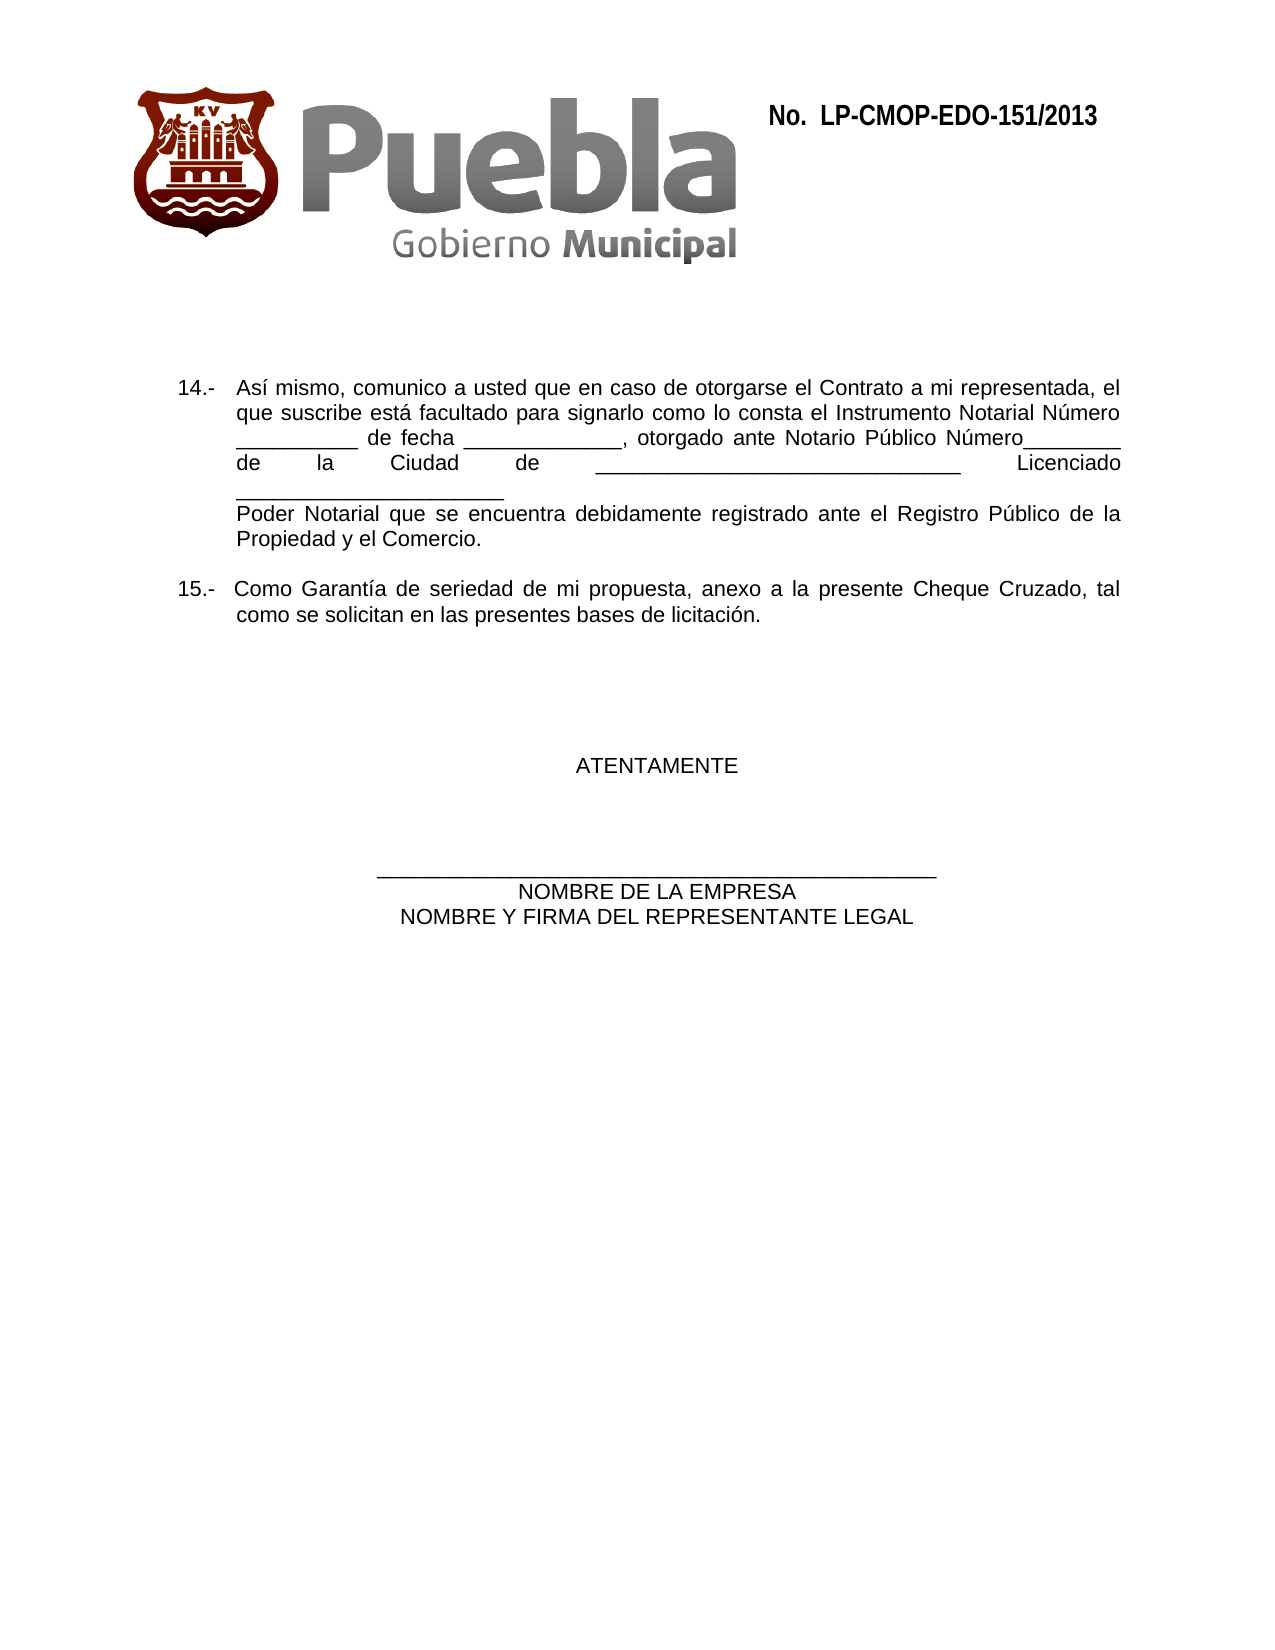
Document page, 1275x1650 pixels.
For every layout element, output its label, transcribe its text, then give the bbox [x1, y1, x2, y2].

text ATENTAMENTE [192, 753, 1122, 778]
text 15.- Como Garantía de seriedad de mi propuesta, anexo a la presente Cheque Cruzado, tal como se solicitan en las presentes bases de licitación. [177, 576, 1122, 627]
text 14.- Así mismo, comunico a usted que en caso de otorgarse el Contrato a mi representada, el que suscribe está facultado para signarlo como lo consta el Instrumento Notarial Número __________ de fecha _____________, otorgado ante Notario Público Número________ de de ______________________________ Licenciado ______________________ Poder Notarial que se encuentra debidamente registrado ante el Registro Público de y el Comercio. [177, 374, 1122, 551]
text NOMBRE Y FIRMA DEL REPRESENTANTE LEGAL [192, 904, 1122, 929]
picture [133, 87, 736, 264]
text NOMBRE DE [192, 879, 1122, 904]
text ______________________________________________ [192, 853, 1122, 879]
